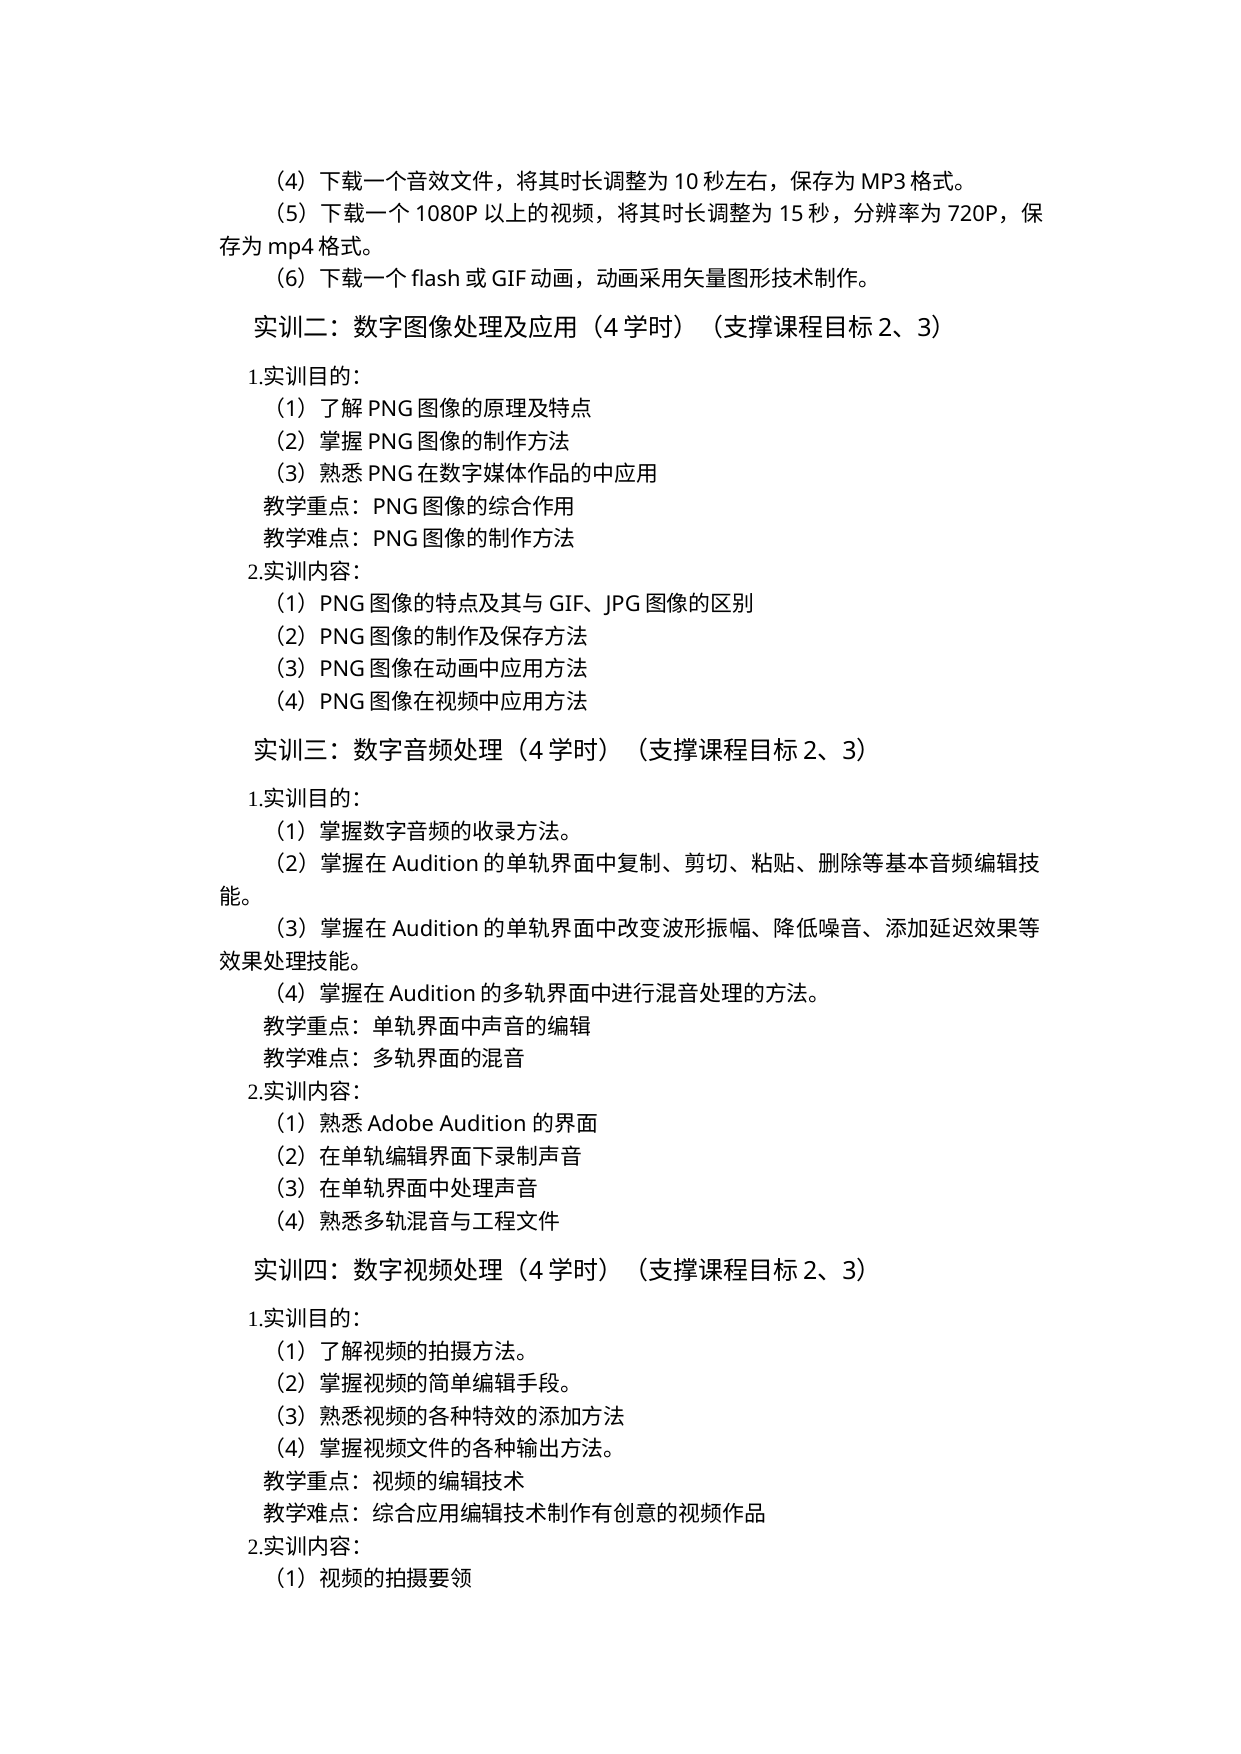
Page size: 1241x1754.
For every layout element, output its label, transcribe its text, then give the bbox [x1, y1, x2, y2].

text 教学难点：PNG图像的制作方法 [219, 521, 1043, 553]
text （3）熟悉PNG在数字媒体作品的中应用 [219, 456, 1043, 488]
text （1）熟悉Adobe Audition 的界面 [219, 1106, 1043, 1138]
text （3）掌握在Audition的单轨界面中改变波形振幅、降低噪音、添加延迟效果等效果处理技能。 [219, 911, 1043, 976]
text 实训二：数字图像处理及应用（4学时）（支撑课程目标2、3） [253, 293, 1043, 358]
text （2）PNG图像的制作及保存方法 [219, 618, 1043, 651]
text 教学重点：单轨界面中声音的编辑 [219, 1008, 1043, 1041]
text 1.实训目的： [247, 1301, 1043, 1333]
text 教学重点：PNG图像的综合作用 [219, 488, 1043, 521]
text （4）下载一个音效文件，将其时长调整为10秒左右，保存为MP3格式。 [219, 163, 1043, 196]
text （3）PNG图像在动画中应用方法 [219, 651, 1043, 683]
text 实训四：数字视频处理（4学时）（支撑课程目标2、3） [253, 1236, 1043, 1301]
text 2.实训内容： [247, 1073, 1043, 1106]
text （2）掌握PNG图像的制作方法 [219, 423, 1043, 456]
text （4）掌握在Audition的多轨界面中进行混音处理的方法。 [219, 976, 1043, 1008]
text （1）PNG图像的特点及其与GIF、JPG图像的区别 [219, 586, 1043, 618]
text 2.实训内容： [247, 553, 1043, 586]
text 教学难点：多轨界面的混音 [219, 1041, 1043, 1073]
text 教学重点：视频的编辑技术 [219, 1463, 1043, 1496]
text （1）掌握数字音频的收录方法。 [219, 813, 1043, 846]
text （2）在单轨编辑界面下录制声音 [219, 1138, 1043, 1171]
text （4）熟悉多轨混音与工程文件 [219, 1203, 1043, 1236]
text 1.实训目的： [247, 358, 1043, 391]
text （1）了解PNG图像的原理及特点 [219, 391, 1043, 423]
text （3）熟悉视频的各种特效的添加方法 [219, 1398, 1043, 1431]
text （2）掌握视频的简单编辑手段。 [219, 1366, 1043, 1398]
text 1.实训目的： [247, 781, 1043, 813]
text （3）在单轨界面中处理声音 [219, 1171, 1043, 1203]
text （5）下载一个1080P以上的视频，将其时长调整为15秒，分辨率为720P，保存为mp4格式。 [219, 196, 1043, 261]
text （2）掌握在Audition的单轨界面中复制、剪切、粘贴、删除等基本音频编辑技能。 [219, 846, 1043, 911]
text （6）下载一个flash或GIF动画，动画采用矢量图形技术制作。 [219, 261, 1043, 293]
text （1）视频的拍摄要领 [219, 1561, 1043, 1593]
text （4）PNG图像在视频中应用方法 [219, 683, 1043, 716]
text （1）了解视频的拍摄方法。 [219, 1333, 1043, 1366]
text 实训三：数字音频处理（4学时）（支撑课程目标2、3） [253, 716, 1043, 781]
text 教学难点：综合应用编辑技术制作有创意的视频作品 [219, 1496, 1043, 1528]
text （4）掌握视频文件的各种输出方法。 [219, 1431, 1043, 1463]
text 2.实训内容： [247, 1528, 1043, 1561]
